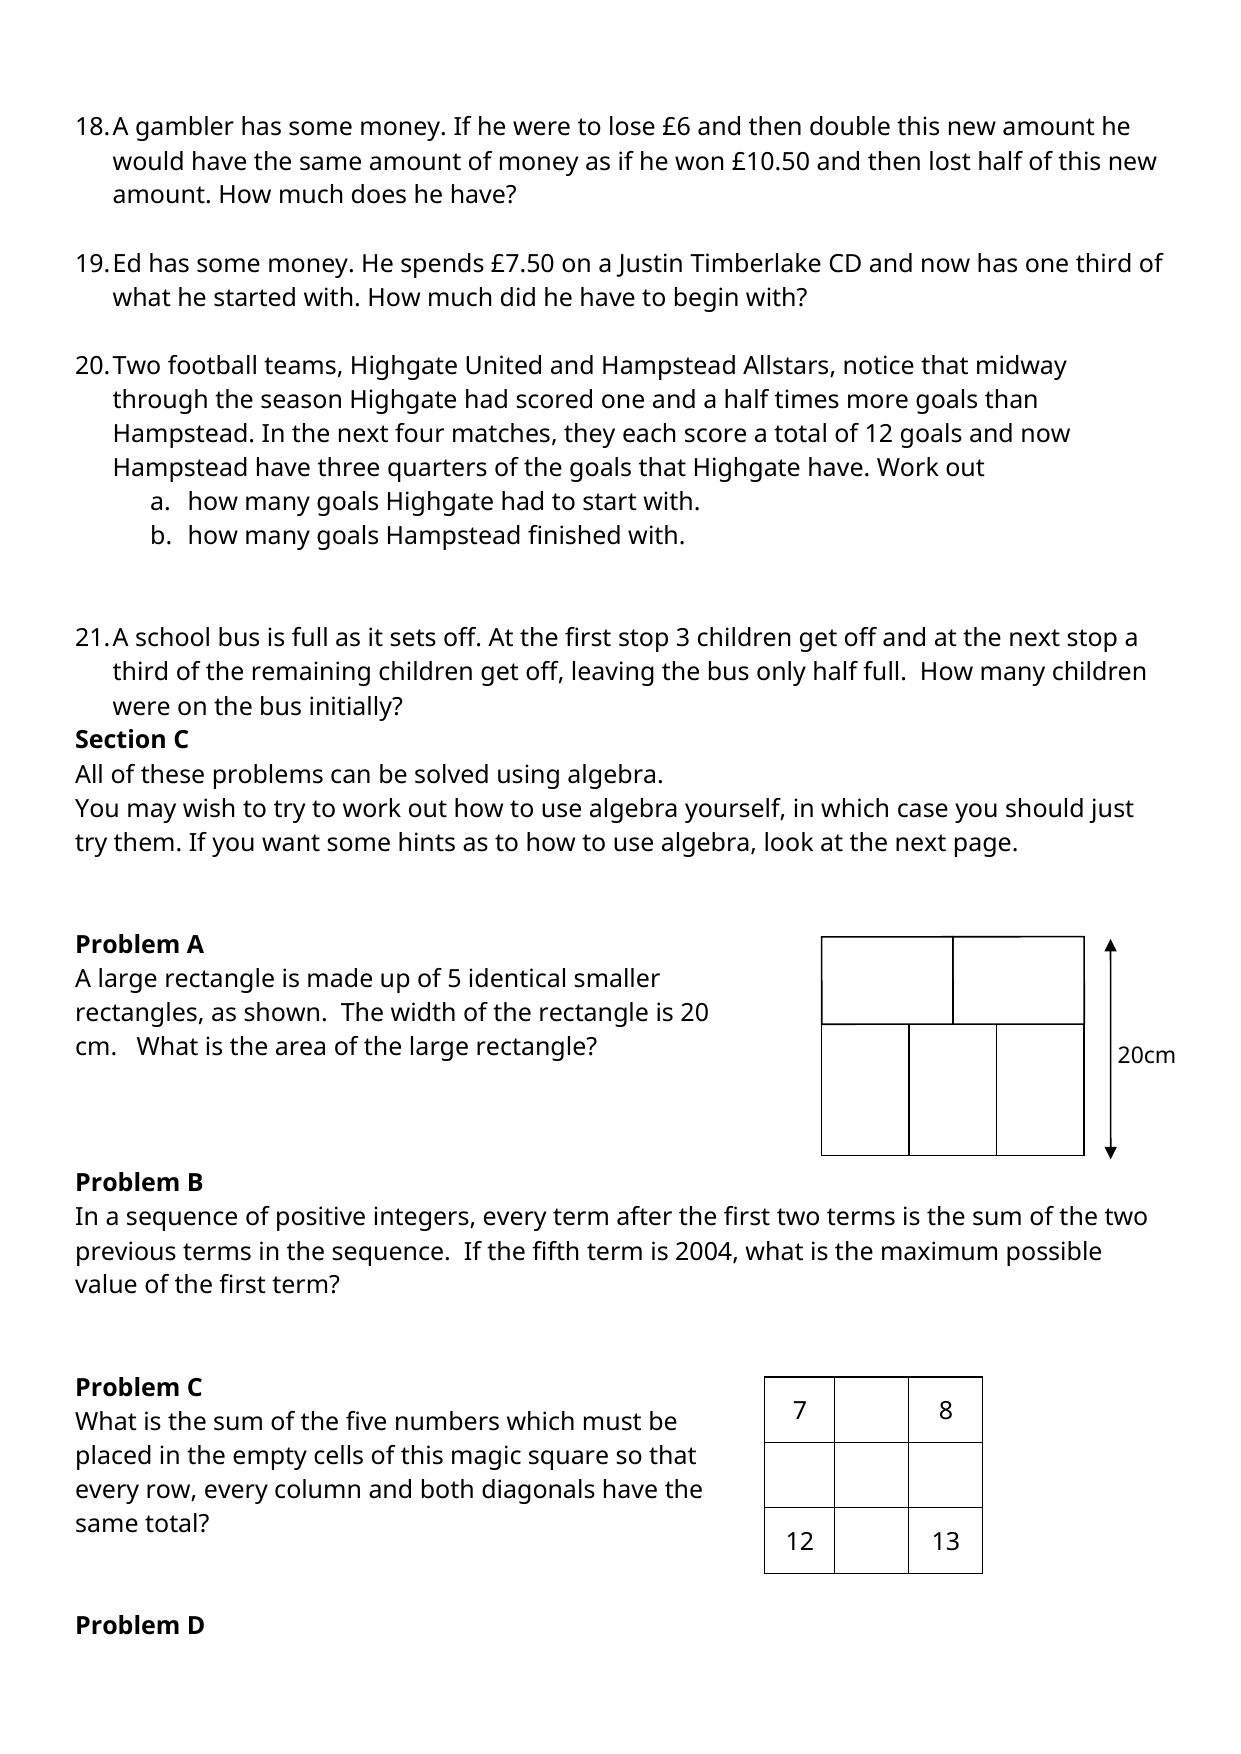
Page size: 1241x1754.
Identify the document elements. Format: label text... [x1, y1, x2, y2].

text You may wish to try to work out how to use algebra yourself, in which case you should just try them. If you want some hints as to how to use algebra, look at the next page. [75, 790, 1153, 858]
table_cell 12 [765, 1508, 834, 1573]
text Section C [75, 722, 1165, 756]
text Problem D [75, 1608, 1165, 1642]
table_header 7 [765, 1378, 834, 1442]
list how many goals Highgate had to start with. [150, 484, 1165, 518]
list how many goals Hampstead finished with. [150, 518, 1165, 552]
text All of these problems can be solved using algebra. [75, 756, 758, 790]
list A school bus is full as it sets off. At the first stop 3 children get off and at the next stop a third of the remaining children get off, leaving the bus only half full. How many children were on the bus initially? [75, 620, 1165, 722]
list Ed has some money. He spends £7.50 on a Justin Timberlake CD and now has one third of what he started with. How much did he have to begin with? [75, 245, 1165, 313]
table_cell [835, 1443, 908, 1507]
text Problem A [75, 927, 758, 961]
list Two football teams, Highgate United and Hampstead Allstars, notice that midway through the season Highgate had scored one and a half times more goals than Hampstead. In the next four matches, they each score a total of 12 goals and now Hampstead have three quarters of the goals that Highgate have. Work out [75, 347, 1165, 484]
table_cell [835, 1508, 908, 1573]
text What is the sum of the five numbers which must be placed in the empty cells of this magic square so that every row, every column and both diagonals have the same total? [75, 1403, 764, 1540]
list A gambler has some money. If he were to lose £6 and then double this new amount he would have the same amount of money as if he won £10.50 and then lost half of this new amount. How much does he have? [75, 109, 1165, 211]
text A large rectangle is made up of 5 identical smaller rectangles, as shown. The width of the rectangle is 20 cm. What is the area of the large rectangle? [75, 961, 758, 1063]
text Problem B [75, 1165, 1165, 1199]
text Problem C [75, 1369, 1165, 1403]
table_cell [765, 1443, 834, 1507]
table_cell [909, 1443, 982, 1507]
table_header [835, 1378, 908, 1442]
table_header 8 [909, 1378, 982, 1442]
table_cell 13 [909, 1508, 982, 1573]
text In a sequence of positive integers, every term after the first two terms is the sum of the two previous terms in the sequence. If the fifth term is 2004, what is the maximum possible value of the first term? [75, 1199, 1165, 1301]
